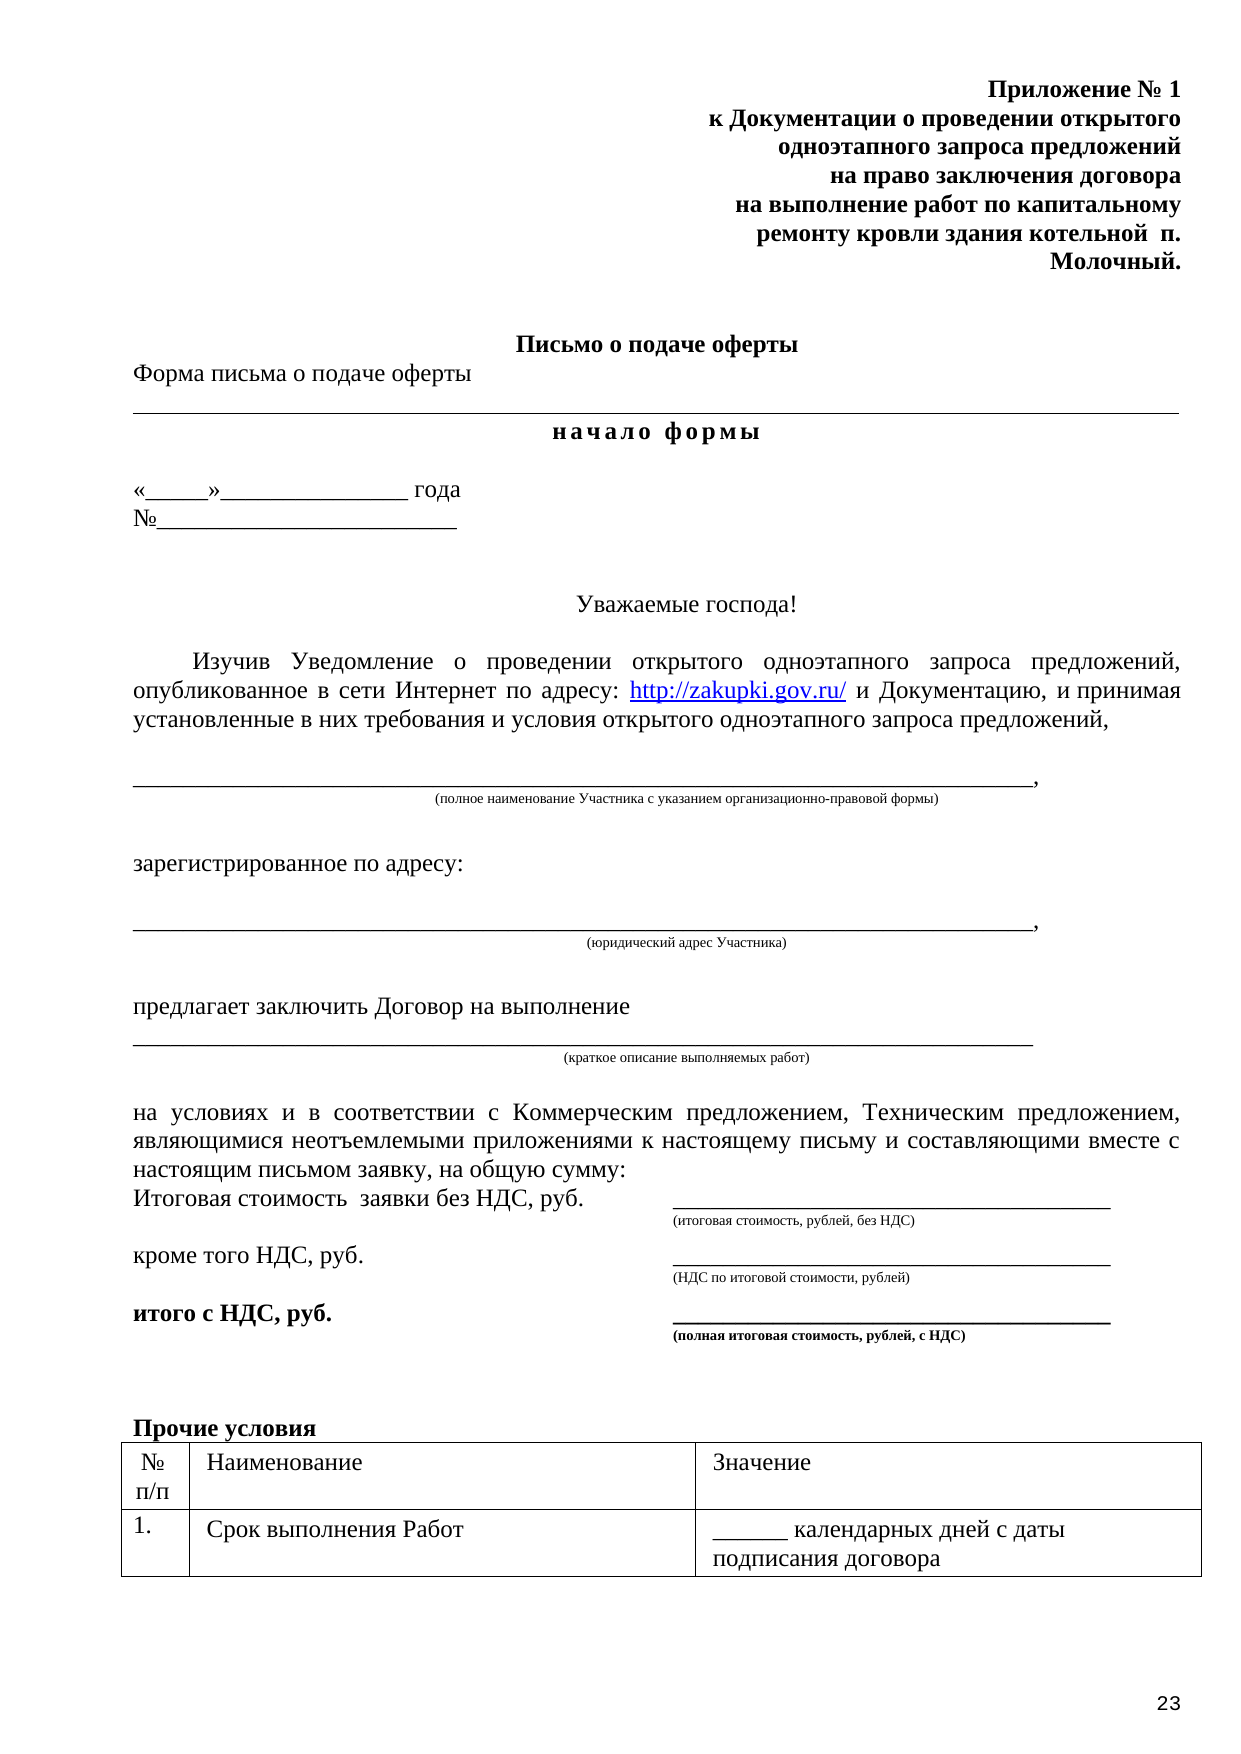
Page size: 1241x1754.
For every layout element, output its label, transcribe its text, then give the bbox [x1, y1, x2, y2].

table_cell Срок выполнения Работ [190, 1510, 695, 1576]
text начало формы [133, 414, 1179, 445]
table_cell итого с НДС, руб. [122, 1298, 662, 1356]
text зарегистрированное по адресу: [133, 848, 1181, 876]
text Изучив Уведомление о проведении открытого одноэтапного запроса предложений, опубликованное в сети Интернет по адресу: http://zakupki.gov.ru/ и Документацию, и принимая установленные в них требования и условия открытого одноэтапного запроса предложений, [133, 646, 1181, 733]
table_header Наименование [190, 1443, 695, 1509]
text на выполнение работ по капитальному ремонту кровли здания котельной п. Молочный. [694, 189, 1181, 275]
table_cell кроме того НДС, руб. [122, 1241, 662, 1298]
text Прочие условия [133, 1413, 1181, 1442]
table_cell ______ календарных дней с даты подписания договора [696, 1510, 1201, 1576]
table_header Значение [696, 1443, 1201, 1509]
table_cell ___________________________________ (полная итоговая стоимость, рублей, с НДС) [662, 1298, 1202, 1356]
text «_____»_______________ года [133, 474, 635, 503]
text №________________________ [133, 503, 635, 531]
table_cell ___________________________________ (НДС по итоговой стоимости, рублей) [662, 1241, 1202, 1298]
text Письмо о подаче оферты [133, 329, 1181, 358]
text ________________________________________________________________________, [133, 761, 1181, 790]
text Форма письма о подаче оферты [133, 358, 1181, 386]
table_cell [122, 1510, 189, 1576]
text (полное наименование Участника с указанием организационно-правовой формы) [133, 790, 1181, 819]
text (юридический адрес Участника) [133, 934, 1181, 963]
table_header № п/п [122, 1443, 189, 1509]
table_header ___________________________________ (итоговая стоимость, рублей, без НДС) [662, 1183, 1202, 1241]
text на условиях и в соответствии с Коммерческим предложением, Техническим предложением, являющимися неотъемлемыми приложениями к настоящему письму и составляющими вместе с настоящим письмом заявку, на общую сумму: [133, 1097, 1181, 1183]
text ________________________________________________________________________, [133, 905, 1181, 934]
text на право заключения договора [694, 160, 1181, 189]
text (краткое описание выполняемых работ) [133, 1049, 1181, 1078]
table_header Итоговая стоимость заявки без НДС, руб. [122, 1183, 662, 1241]
text предлагает заключить Договор на выполнение [133, 991, 1181, 1020]
text ________________________________________________________________________ [133, 1020, 1181, 1049]
text к Документации о проведении открытого одноэтапного запроса предложений [694, 103, 1181, 160]
text Уважаемые господа! [133, 589, 1181, 618]
subtitle Приложение № 1 [576, 74, 1181, 103]
